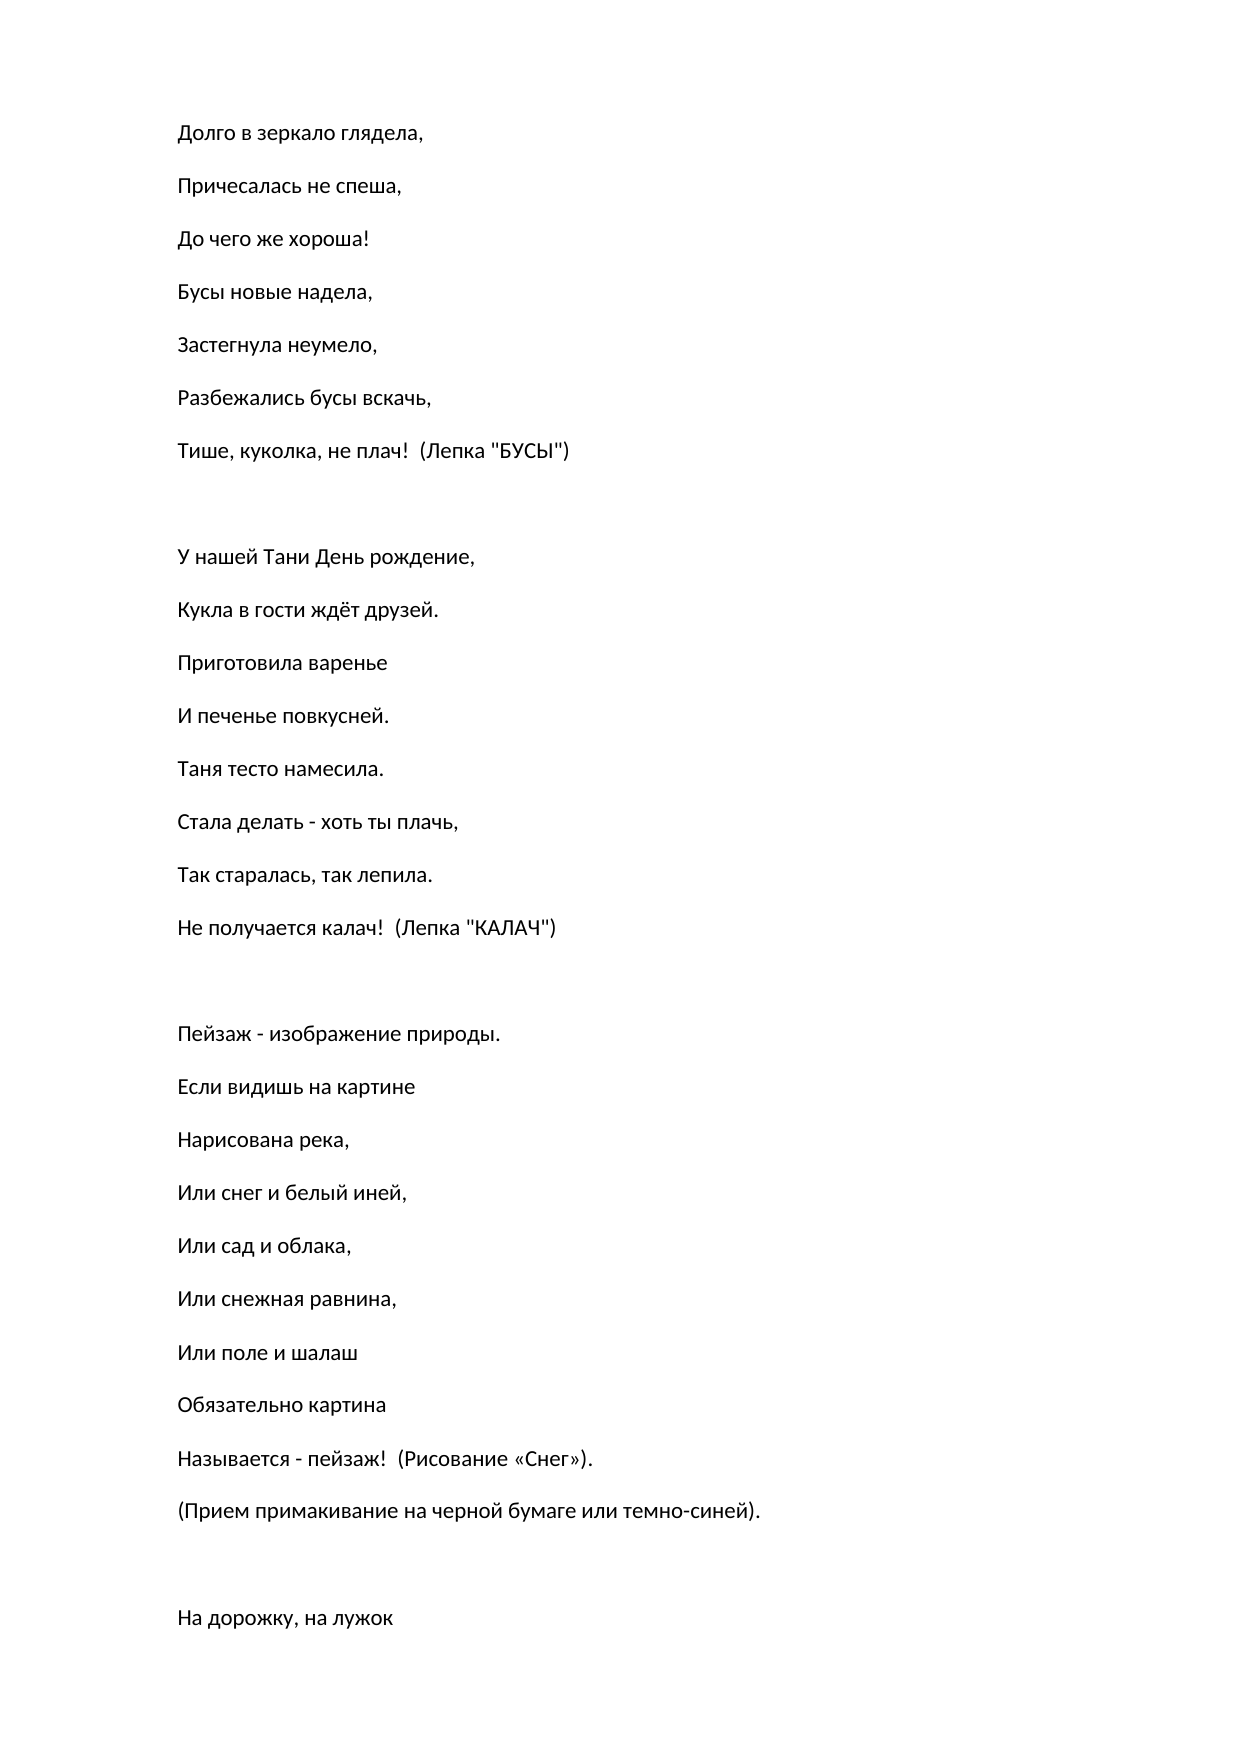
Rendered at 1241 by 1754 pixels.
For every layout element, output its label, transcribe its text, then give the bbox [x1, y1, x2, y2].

text Называется - пейзаж! (Рисование «Снег»). [177, 1444, 1152, 1472]
text Или сад и облака, [177, 1232, 1152, 1259]
text Разбежались бусы вскачь, [177, 383, 1152, 411]
text Приготовила варенье [177, 648, 1152, 676]
text На дорожку, на лужок [177, 1603, 1152, 1631]
text Пейзаж - изображение природы. [177, 1019, 1152, 1047]
text Таня тесто намесила. [177, 754, 1152, 782]
text Обязательно картина [177, 1391, 1152, 1419]
text Бусы новые надела, [177, 277, 1152, 305]
text Не получается калач! (Лепка "КАЛАЧ") [177, 913, 1152, 941]
text Тише, куколка, не плач! (Лепка "БУСЫ") [177, 436, 1152, 464]
text Причесалась не спеша, [177, 171, 1152, 199]
text Или снежная равнина, [177, 1284, 1152, 1313]
text Если видишь на картине [177, 1072, 1152, 1101]
text У нашей Тани День рождение, [177, 542, 1152, 570]
text Кукла в гости ждёт друзей. [177, 595, 1152, 623]
text Стала делать - хоть ты плачь, [177, 807, 1152, 835]
text Долго в зеркало глядела, [177, 118, 1152, 146]
text Или поле и шалаш [177, 1338, 1152, 1366]
text Застегнула неумело, [177, 330, 1152, 358]
text Так старалась, так лепила. [177, 860, 1152, 888]
text До чего же хороша! [177, 224, 1152, 252]
text Нарисована река, [177, 1126, 1152, 1153]
text (Прием примакивание на черной бумаге или темно-синей). [177, 1497, 1152, 1525]
text И печенье повкусней. [177, 701, 1152, 729]
text Или снег и белый иней, [177, 1178, 1152, 1207]
